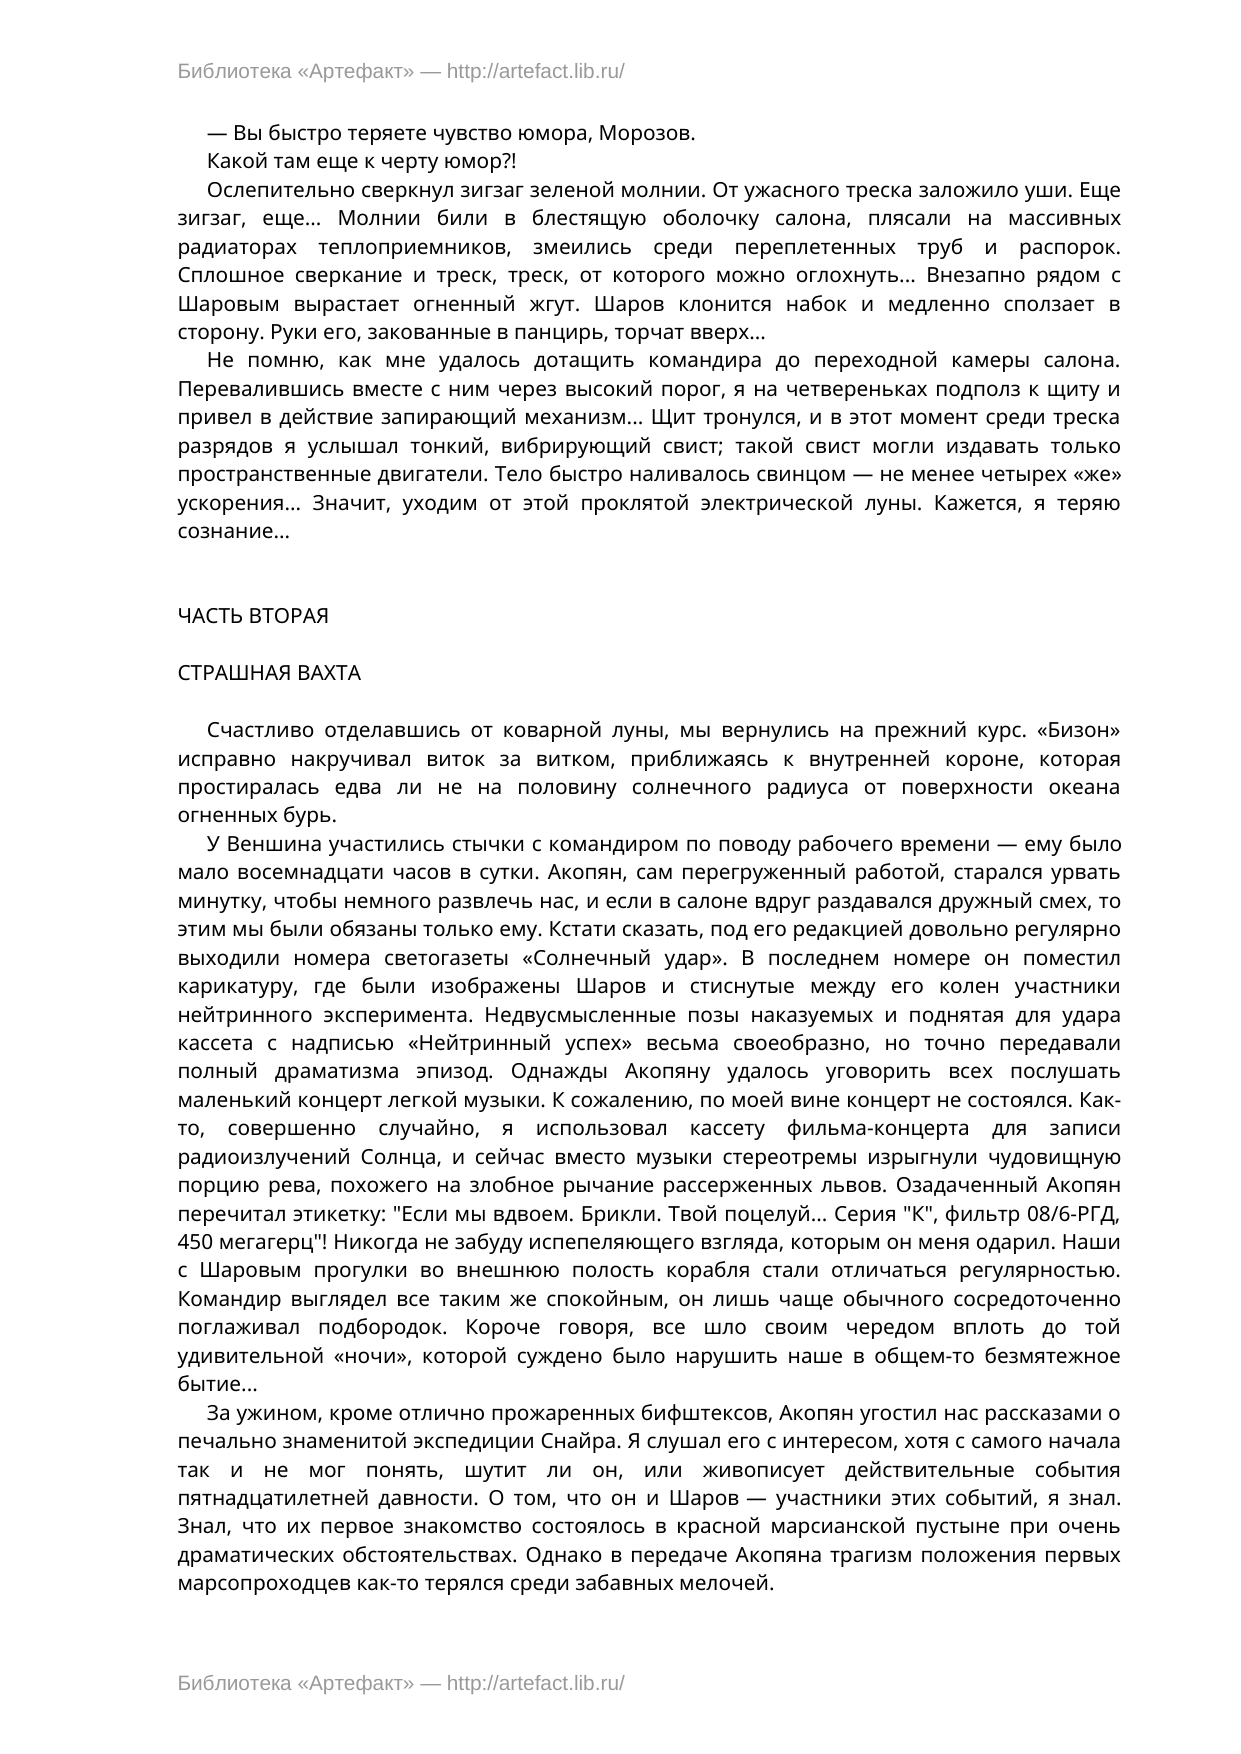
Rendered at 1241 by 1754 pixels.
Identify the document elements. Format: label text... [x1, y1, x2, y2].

subtitle СТРАШНАЯ ВАХТА [177, 658, 1122, 687]
text За ужином, кроме отлично прожаренных бифштексов, Акопян угостил нас рассказами о печально знаменитой экспедиции Снайра. Я слушал его с интересом, хотя с самого начала так и не мог понять, шутит ли он, или живописует действительные события пятнадцатилетней давности. О том, что он и Шаров — участники этих событий, я знал. Знал, что их первое знакомство состоялось в красной марсианской пустыне при очень драматических обстоятельствах. Однако в передаче Акопяна трагизм положения первых марсопроходцев как-то терялся среди забавных мелочей. [177, 1398, 1122, 1597]
text Какой там еще к черту юмор?! [177, 147, 1122, 175]
text — Вы быстро теряете чувство юмора, Морозов. [177, 118, 1122, 147]
text Не помню, как мне удалось дотащить командира до переходной камеры салона. Перевалившись вместе с ним через высокий порог, я на четвереньках подполз к щиту и привел в действие запирающий механизм... Щит тронулся, и в этот момент среди треска разрядов я услышал тонкий, вибрирующий свист; такой свист могли издавать только пространственные двигатели. Тело быстро наливалось свинцом — не менее четырех «же» ускорения... Значит, уходим от этой проклятой электрической луны. Кажется, я теряю сознание... [177, 346, 1122, 545]
subtitle ЧАСТЬ ВТОРАЯ [177, 602, 1122, 630]
text Счастливо отделавшись от коварной луны, мы вернулись на прежний курс. «Бизон» исправно накручивал виток за витком, приближаясь к внутренней короне, которая простиралась едва ли не на половину солнечного радиуса от поверхности океана огненных бурь. [177, 715, 1122, 829]
text У Веншина участились стычки с командиром по поводу рабочего времени — ему было мало восемнадцати часов в сутки. Акопян, сам перегруженный работой, старался урвать минутку, чтобы немного развлечь нас, и если в салоне вдруг раздавался дружный смех, то этим мы были обязаны только ему. Кстати сказать, под его редакцией довольно регулярно выходили номера светогазеты «Солнечный удар». В последнем номере он поместил карикатуру, где были изображены Шаров и стиснутые между его колен участники нейтринного эксперимента. Недвусмысленные позы наказуемых и поднятая для удара кассета с надписью «Нейтринный успех» весьма своеобразно, но точно передавали полный драматизма эпизод. Однажды Акопяну удалось уговорить всех послушать маленький концерт легкой музыки. К сожалению, по моей вине концерт не состоялся. Как-то, совершенно случайно, я использовал кассету фильма-концерта для записи радиоизлучений Солнца, и сейчас вместо музыки стереотремы изрыгнули чудовищную порцию рева, похожего на злобное рычание рассерженных львов. Озадаченный Акопян перечитал этикетку: "Если мы вдвоем. Брикли. Твой поцелуй... Серия "К", фильтр 08/6-РГД, 450 мегагерц"! Никогда не забуду испепеляющего взгляда, которым он меня одарил. Наши с Шаровым прогулки во внешнюю полость корабля стали отличаться регулярностью. Командир выглядел все таким же спокойным, он лишь чаще обычного сосредоточенно поглаживал подбородок. Короче говоря, все шло своим чередом вплоть до той удивительной «ночи», которой суждено было нарушить наше в общем-то безмятежное бытие... [177, 829, 1122, 1398]
text Ослепительно сверкнул зигзаг зеленой молнии. От ужасного треска заложило уши. Еще зигзаг, еще... Молнии били в блестящую оболочку салона, плясали на массивных радиаторах теплоприемников, змеились среди переплетенных труб и распорок. Сплошное сверкание и треск, треск, от которого можно оглохнуть... Внезапно рядом с Шаровым вырастает огненный жгут. Шаров клонится набок и медленно сползает в сторону. Руки его, закованные в панцирь, торчат вверх... [177, 175, 1122, 346]
